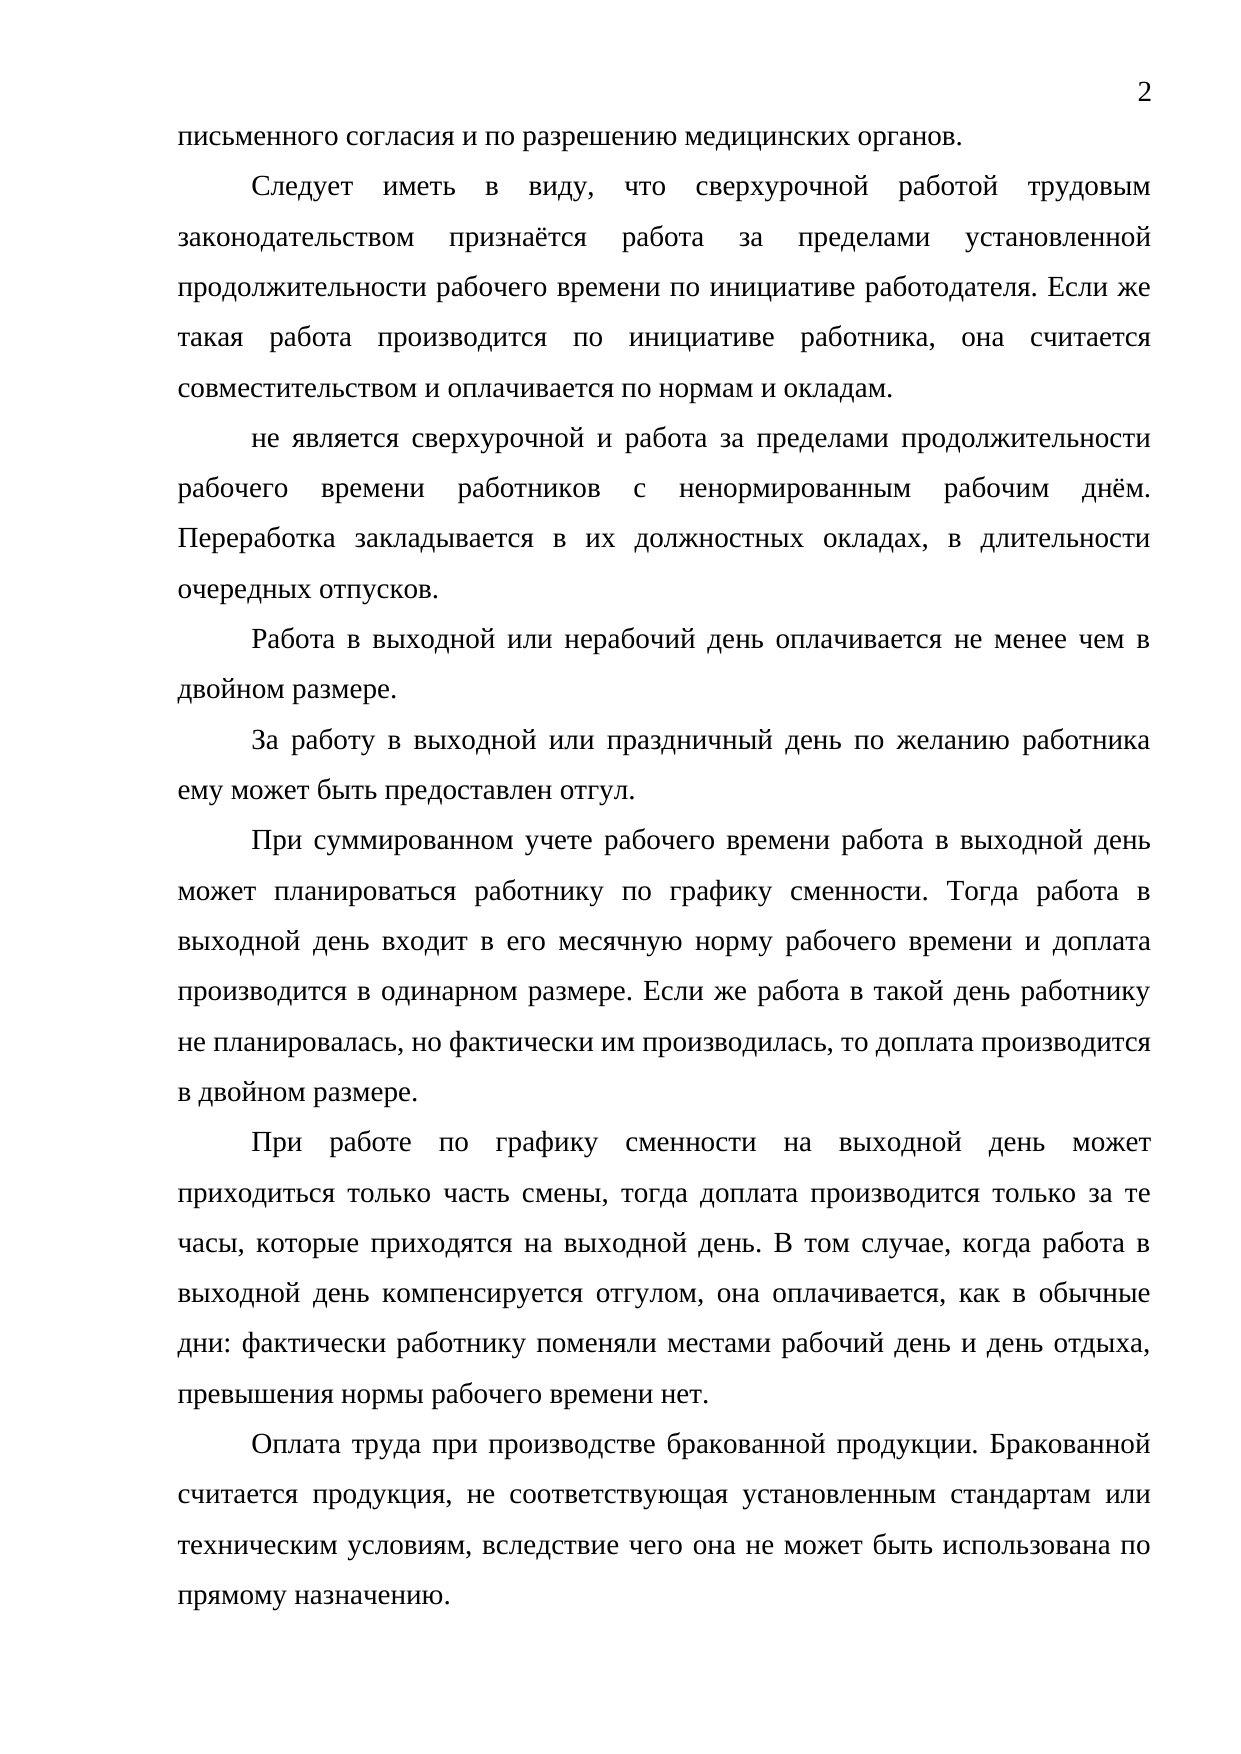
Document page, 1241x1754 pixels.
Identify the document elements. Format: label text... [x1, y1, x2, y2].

text При суммированном учете рабочего времени работа в выходной день может планироваться работнику по графику сменности. Тогда работа в выходной день входит в его месячную норму рабочего времени и доплата производится в одинарном размере. Если же работа в такой день работнику не планировалась, но фактически им производилась, то доплата производится в двойном размере. [177, 822, 1152, 1108]
text За работу в выходной или праздничный день по желанию работника ему может быть предоставлен отгул. [177, 722, 1152, 806]
text Оплата труда при производстве бракованной продукции. Бракованной считается продукция, не соответствующая установленным стандартам или техническим условиям, вследствие чего она не может быть использована по прямому назначению. [177, 1426, 1152, 1611]
text Следует иметь в виду, что сверхурочной работой трудовым законодательством признаётся работа за пределами установленной продолжительности рабочего времени по инициативе работодателя. Если же такая работа производится по инициативе работника, она считается совместительством и оплачивается по нормам и окладам. [177, 168, 1152, 403]
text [177, 118, 1152, 152]
text не является сверхурочной и работа за пределами продолжительности рабочего времени работников с ненормированным рабочим днём. Переработка закладывается в их должностных окладах, в длительности очередных отпусков. [177, 420, 1152, 604]
text Работа в выходной или нерабочий день оплачивается не менее чем в двойном размере. [177, 621, 1152, 705]
text При работе по графику сменности на выходной день может приходиться только часть смены, тогда доплата производится только за те часы, которые приходятся на выходной день. В том случае, когда работа в выходной день компенсируется отгулом, она оплачивается, как в обычные дни: фактически работнику поменяли местами рабочий день и день отдыха, превышения нормы рабочего времени нет. [177, 1124, 1152, 1409]
